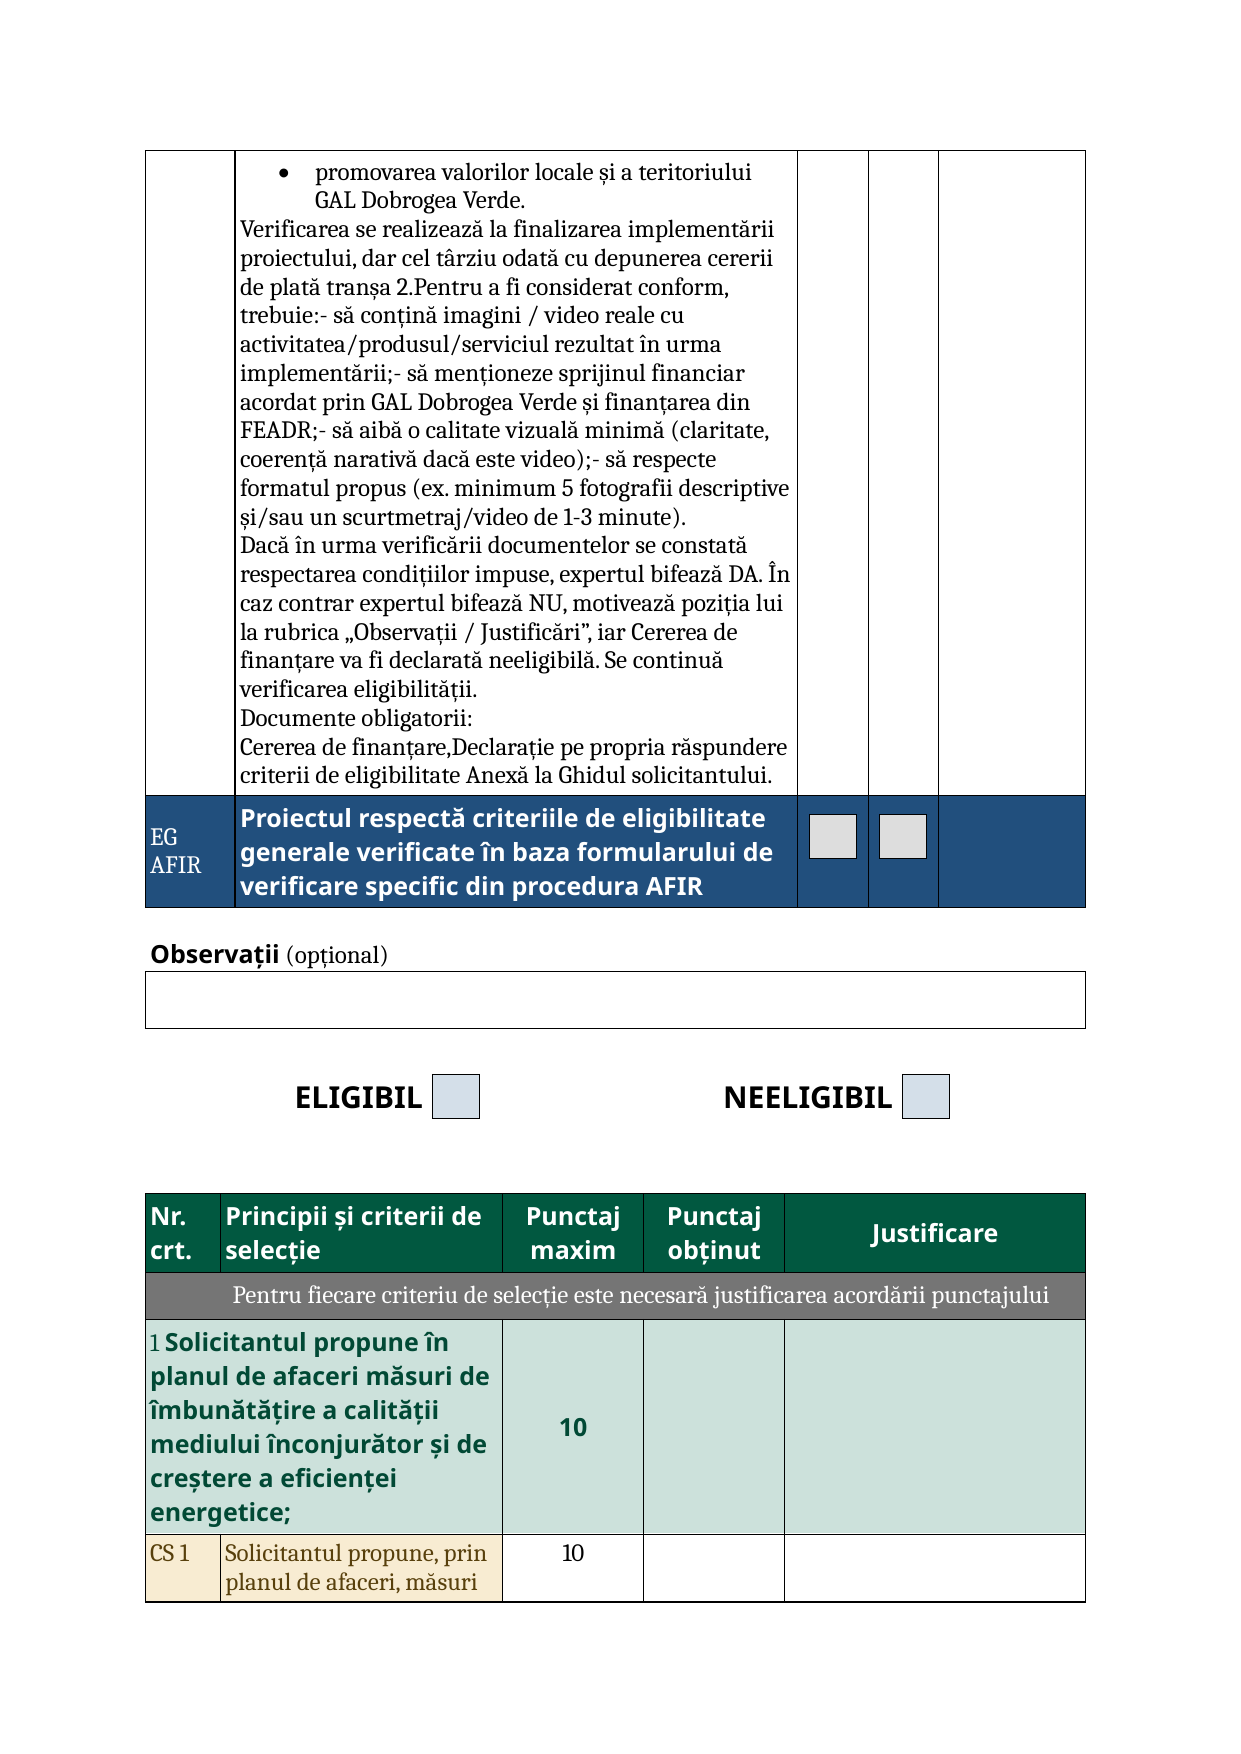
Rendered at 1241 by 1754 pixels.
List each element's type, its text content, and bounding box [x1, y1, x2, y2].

table_header Punctaj maxim [503, 1194, 643, 1272]
table_header Punctaj obținut [644, 1194, 784, 1272]
table_header Principii și criterii de selecție [221, 1194, 502, 1272]
table_header [427, 1059, 615, 1134]
table_cell CS 1 [146, 1535, 220, 1601]
table_cell [785, 1320, 1085, 1533]
table_cell EG AFIR [146, 796, 234, 907]
table_header ELIGIBIL [145, 1059, 427, 1134]
table_cell 10 [503, 1535, 643, 1601]
table_cell [644, 1320, 784, 1533]
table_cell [236, 151, 797, 795]
table_cell 1 Solicitantul propune în planul de afaceri măsuri de îmbunătățire a calității mediului înconjurător și de creștere a eficienței energetice; [146, 1320, 502, 1533]
table_header [146, 972, 1085, 1027]
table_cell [221, 1535, 502, 1601]
table_cell [798, 796, 868, 907]
table_header NEELIGIBIL [615, 1059, 897, 1134]
text Observații (opțional) [150, 908, 1090, 971]
table_cell [939, 796, 1085, 907]
table_cell [785, 1535, 1085, 1601]
table_header Nr. crt. [146, 1194, 220, 1272]
table_header [898, 1059, 1086, 1134]
table_cell Pentru fiecare criteriu de selecție este necesară justificarea acordării punctajului [146, 1273, 1085, 1319]
table_cell 10 [503, 1320, 643, 1533]
table_cell Proiectul respectă criteriile de eligibilitate generale verificate în baza formularului de verificare specific din procedura AFIR [236, 796, 797, 907]
table_header Justificare [785, 1194, 1085, 1272]
table_cell [644, 1535, 784, 1601]
table_cell [869, 796, 938, 907]
